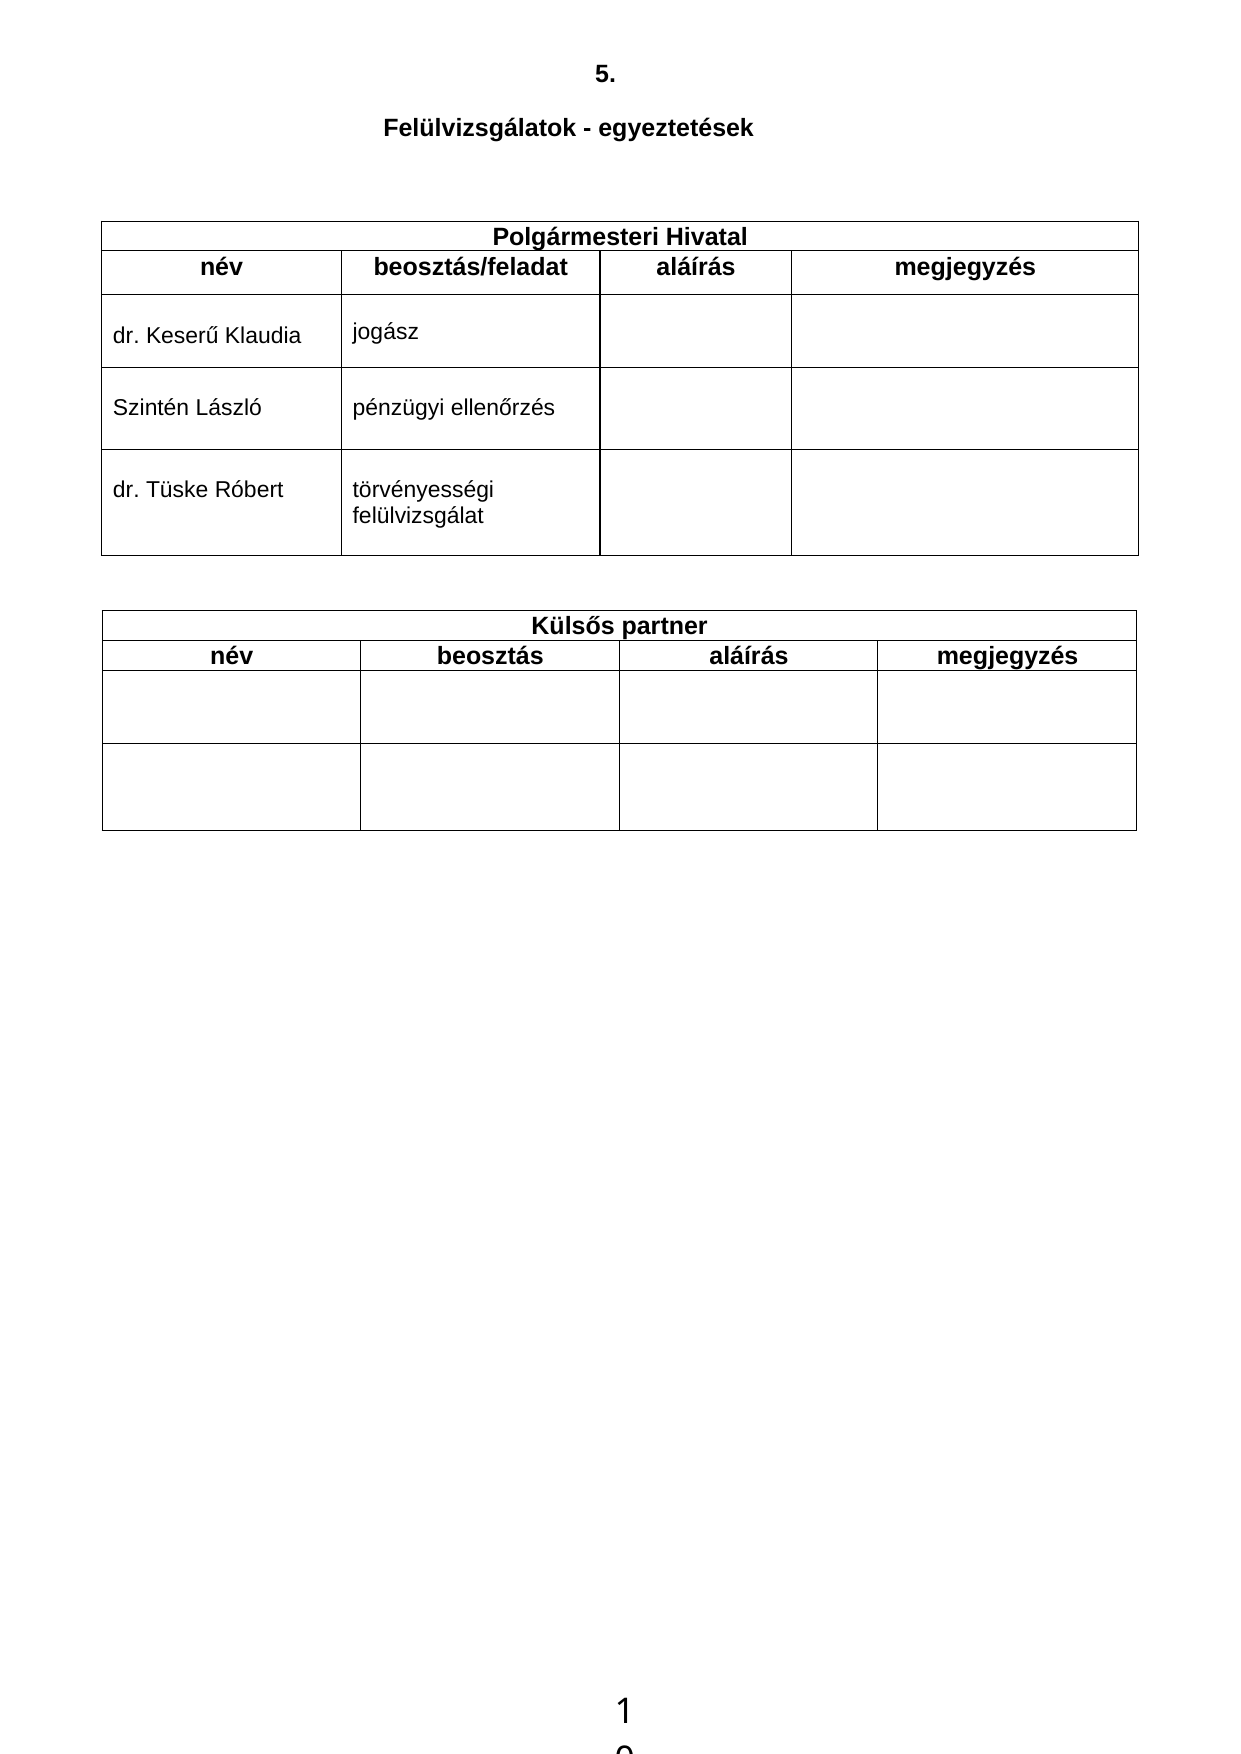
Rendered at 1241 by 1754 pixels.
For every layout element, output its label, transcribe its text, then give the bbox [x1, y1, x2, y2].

table_cell [878, 744, 1136, 830]
table_cell név [102, 251, 341, 294]
table_cell [361, 744, 619, 830]
table_cell [103, 744, 360, 830]
table_cell beosztás/feladat [342, 251, 599, 294]
table_cell [601, 450, 791, 555]
table_cell [103, 671, 360, 743]
text Felülvizsgálatok - egyeztetések [44, 113, 1093, 142]
table_cell beosztás [361, 641, 619, 670]
table_cell név [103, 641, 360, 670]
table_header Polgármesteri Hivatal [102, 222, 1138, 250]
table_cell törvényességi felülvizsgálat [342, 450, 599, 555]
table_cell pénzügyi ellenőrzés [342, 368, 599, 449]
table_cell [792, 450, 1138, 555]
table_cell [792, 368, 1138, 449]
table_cell jogász [342, 295, 599, 367]
table_cell [361, 671, 619, 743]
table_cell aláírás [620, 641, 877, 670]
table_cell [601, 295, 791, 367]
table_cell aláírás [601, 251, 791, 294]
text 5. [118, 59, 1093, 88]
table_cell dr. Keserű Klaudia [102, 295, 341, 367]
table_cell Szintén László [102, 368, 341, 449]
table_cell dr. Tüske Róbert [102, 450, 341, 555]
table_cell [620, 671, 877, 743]
table_cell [620, 744, 877, 830]
table_header Külsős partner [103, 611, 1136, 640]
table_cell [601, 368, 791, 449]
table_cell megjegyzés [878, 641, 1136, 670]
table_cell [878, 671, 1136, 743]
table_cell megjegyzés [792, 251, 1138, 294]
table_cell [792, 295, 1138, 367]
